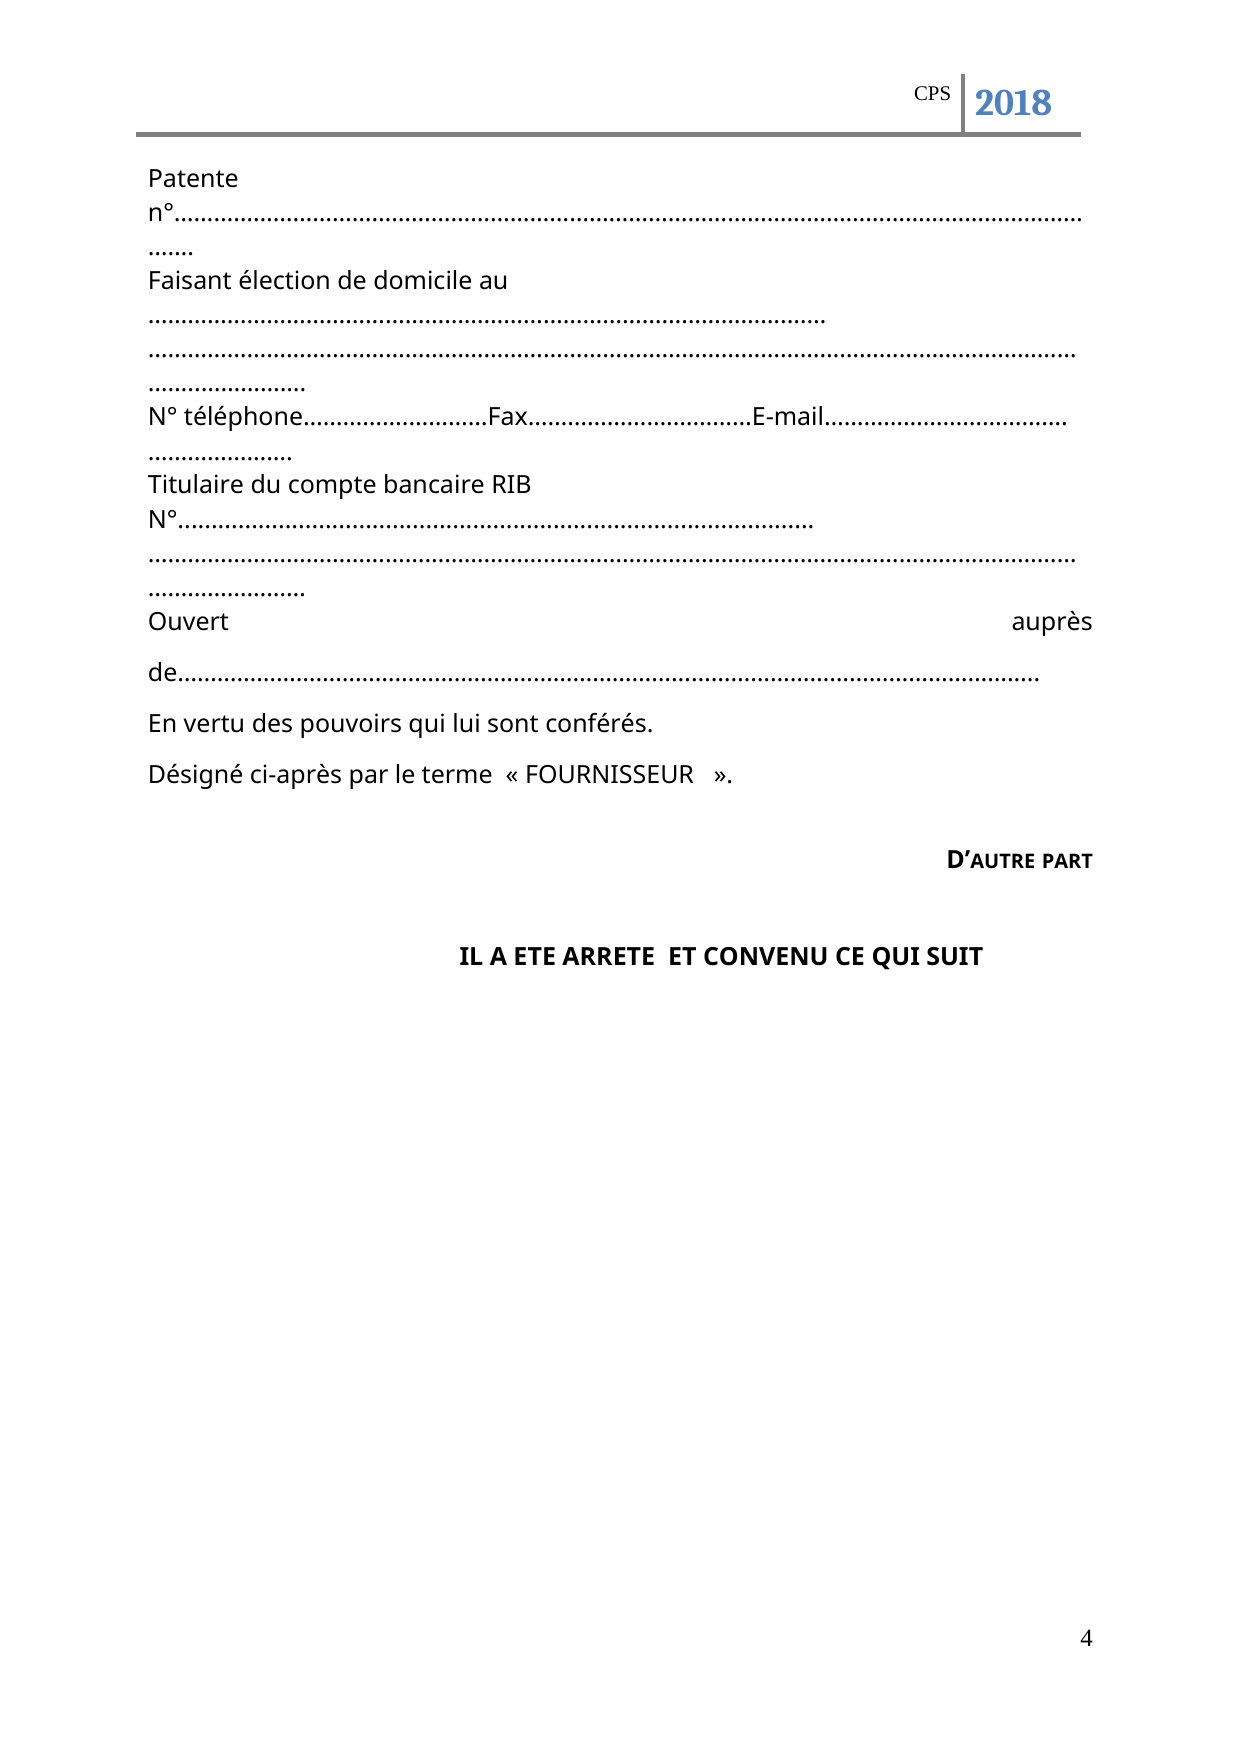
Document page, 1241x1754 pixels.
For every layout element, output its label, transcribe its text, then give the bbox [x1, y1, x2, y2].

text ………………………………………………………………………………………………………………………………………………… [148, 535, 1093, 603]
text D’autre part [148, 842, 1093, 876]
text Désigné ci-après par le terme « FOURNISSEUR ». [148, 757, 1093, 791]
text Faisant élection de domicile au …………………………………………………………………………………….…… [148, 263, 1093, 331]
text IL A ETE ARRETE ET CONVENU CE QUI SUIT [148, 938, 1093, 973]
text Patente n°………………………………………………………………………………………………………………………………. [148, 161, 1093, 263]
text …………………………………………………………………………………………………………………………………..……………. [148, 331, 1093, 399]
text Ouvert auprès de………………………………………………………………………………………………………………….. [148, 603, 1093, 688]
text Titulaire du compte bancaire RIB N°............................................................................................... [148, 467, 1093, 535]
text En vertu des pouvoirs qui lui sont conférés. [148, 706, 1093, 739]
text N° téléphone…………….…………Fax………………….…………E-mail……………………………….…………………. [148, 399, 1093, 467]
